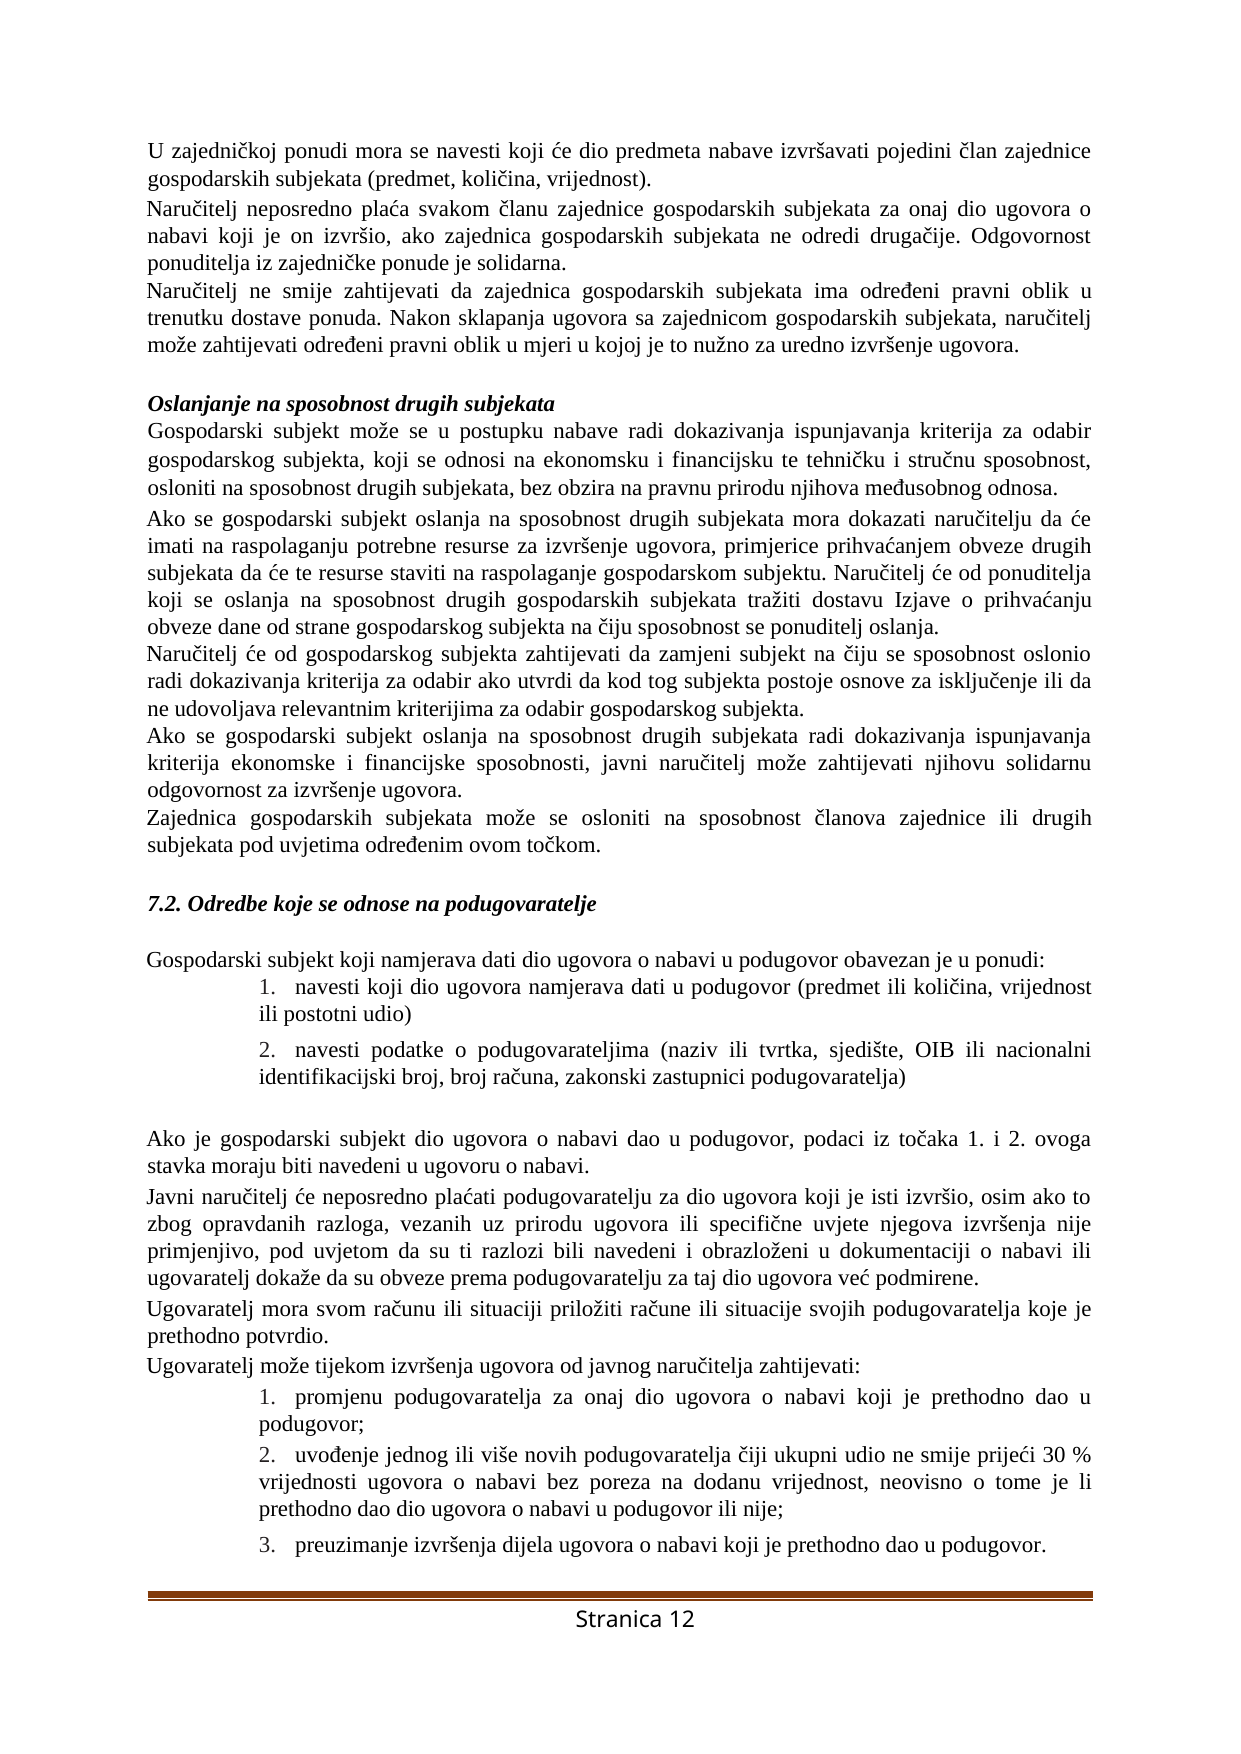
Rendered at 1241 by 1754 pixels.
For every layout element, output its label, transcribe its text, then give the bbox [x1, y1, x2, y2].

list preuzimanje izvršenja dijela ugovora o nabavi koji je prethodno dao u podugovor. [259, 1531, 1093, 1557]
list promjenu podugovaratelja za onaj dio ugovora o nabavi koji je prethodno dao u podugovor; [259, 1383, 1093, 1437]
text Ako je gospodarski subjekt dio ugovora o nabavi dao u podugovor, podaci iz točaka 1. i 2. ovoga stavka moraju biti navedeni u ugovoru o nabavi. [146, 1125, 1093, 1178]
text Oslanjanje na sposobnost drugih subjekata [147, 390, 1093, 416]
text Zajednica gospodarskih subjekata može se osloniti na sposobnost članova zajednice ili drugih subjekata pod uvjetima određenim ovom točkom. [146, 804, 1093, 857]
text Javni naručitelj će neposredno plaćati podugovaratelju za dio ugovora koji je isti izvršio, osim ako to zbog opravdanih razloga, vezanih uz prirodu ugovora ili specifične uvjete njegova izvršenja nije primjenjivo, pod uvjetom da su ti razlozi bili navedeni i obrazloženi u dokumentaciji o nabavi ili ugovaratelj dokaže da su obveze prema podugovaratelju za taj dio ugovora već podmirene. [146, 1183, 1093, 1290]
text Naručitelj neposredno plaća svakom članu zajednice gospodarskih subjekata za onaj dio ugovora o nabavi koji je on izvršio, ako zajednica gospodarskih subjekata ne odredi drugačije. Odgovornost ponuditelja iz zajedničke ponude je solidarna. [146, 195, 1093, 276]
text 7.2. Odredbe koje se odnose na podugovaratelje [147, 889, 1093, 916]
text Naručitelj će od gospodarskog subjekta zahtijevati da zamjeni subjekt na čiju se sposobnost oslonio radi dokazivanja kriterija za odabir ako utvrdi da kod tog subjekta postoje osnove za isključenje ili da ne udovoljava relevantnim kriterijima za odabir gospodarskog subjekta. [146, 641, 1093, 721]
text Ako se gospodarski subjekt oslanja na sposobnost drugih subjekata radi dokazivanja ispunjavanja kriterija ekonomske i financijske sposobnosti, javni naručitelj može zahtijevati njihovu solidarnu odgovornost za izvršenje ugovora. [146, 722, 1093, 803]
text U zajedničkoj ponudi mora se navesti koji će dio predmeta nabave izvršavati pojedini član zajednice gospodarskih subjekata (predmet, količina, vrijednost). [147, 137, 1093, 192]
list navesti koji dio ugovora namjerava dati u podugovor (predmet ili količina, vrijednost ili postotni udio) [259, 973, 1093, 1027]
text Ugovaratelj može tijekom izvršenja ugovora od javnog naručitelja zahtijevati: [146, 1353, 1093, 1379]
text Ugovaratelj mora svom računu ili situaciji priložiti račune ili situacije svojih podugovaratelja koje je prethodno potvrdio. [146, 1295, 1093, 1348]
text Gospodarski subjekt može se u postupku nabave radi dokazivanja ispunjavanja kriterija za odabir gospodarskog subjekta, koji se odnosi na ekonomsku i financijsku te tehničku i stručnu sposobnost, osloniti na sposobnost drugih subjekata, bez obzira na pravnu prirodu njihova međusobnog odnosa. [147, 418, 1093, 501]
text Ako se gospodarski subjekt oslanja na sposobnost drugih subjekata mora dokazati naručitelju da će imati na raspolaganju potrebne resurse za izvršenje ugovora, primjerice prihvaćanjem obveze drugih subjekata da će te resurse staviti na raspolaganje gospodarskom subjektu. Naručitelj će od ponuditelja koji se oslanja na sposobnost drugih gospodarskih subjekata tražiti dostavu Izjave o prihvaćanju obveze dane od strane gospodarskog subjekta na čiju sposobnost se ponuditelj oslanja. [146, 504, 1093, 639]
text Gospodarski subjekt koji namjerava dati dio ugovora o nabavi u podugovor obavezan je u ponudi: [146, 946, 1093, 972]
list uvođenje jednog ili više novih podugovaratelja čiji ukupni udio ne smije prijeći 30 % vrijednosti ugovora o nabavi bez poreza na dodanu vrijednost, neovisno o tome je li prethodno dao dio ugovora o nabavi u podugovor ili nije; [259, 1441, 1093, 1522]
list navesti podatke o podugovarateljima (naziv ili tvrtka, sjedište, OIB ili nacionalni identifikacijski broj, broj računa, zakonski zastupnici podugovaratelja) [259, 1036, 1093, 1089]
text Naručitelj ne smije zahtijevati da zajednica gospodarskih subjekata ima određeni pravni oblik u trenutku dostave ponuda. Nakon sklapanja ugovora sa zajednicom gospodarskih subjekata, naručitelj može zahtijevati određeni pravni oblik u mjeri u kojoj je to nužno za uredno izvršenje ugovora. [146, 277, 1093, 358]
